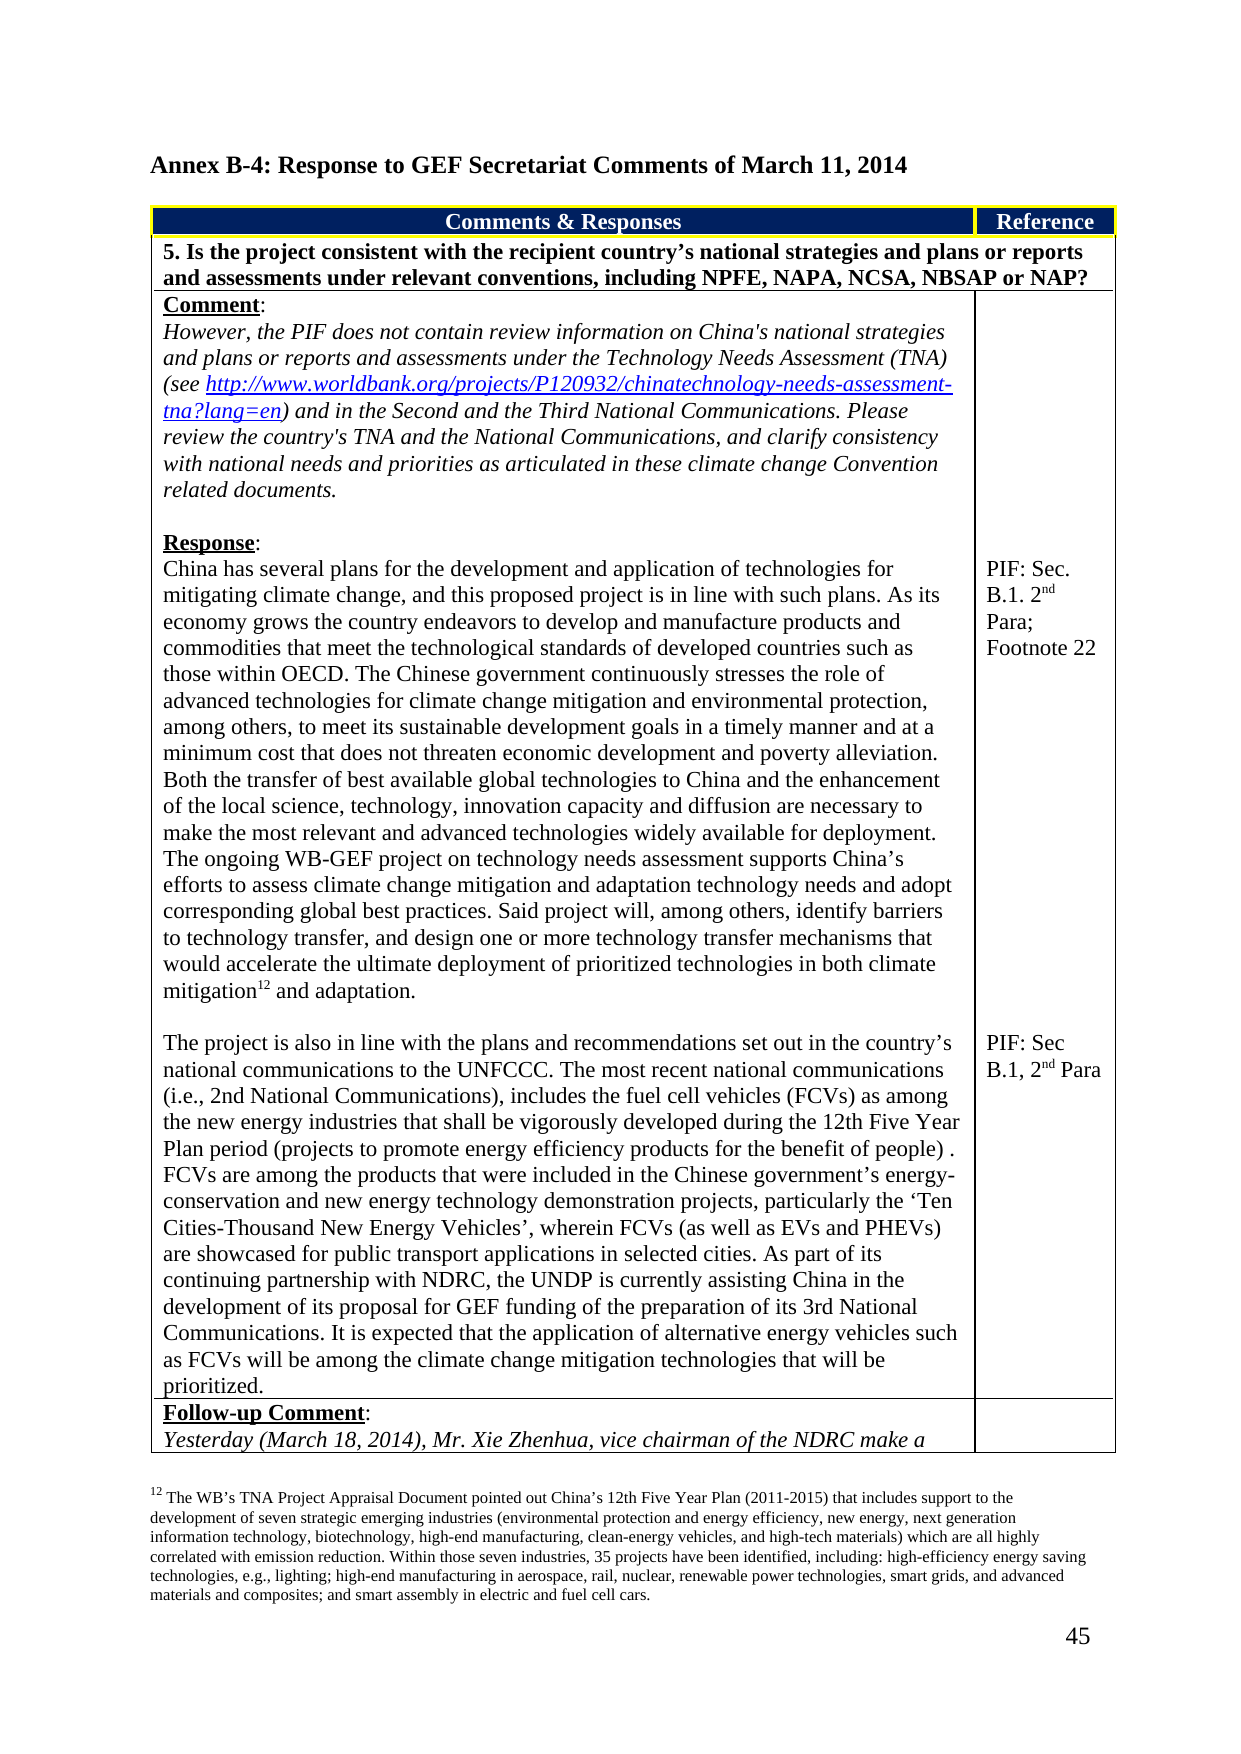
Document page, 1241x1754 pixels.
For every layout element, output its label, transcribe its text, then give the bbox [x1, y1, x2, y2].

table_cell 5. Is the project consistent with the recipient country’s national strategies and plans or reports and assessments under relevant conventions, including NPFE, NAPA, NCSA, NBSAP or NAP? [152, 235, 1115, 290]
table_cell PIF: Sec. B.1. 2nd Para; Footnote 22 PIF: Sec B.1, 2nd Para [976, 290, 1115, 1398]
text Annex B-4: Response to GEF Secretariat Comments of March 11, 2014 [150, 150, 1090, 179]
table_header Comments & Responses [153, 208, 973, 234]
table_cell Comment: However, the PIF does not contain review information on China's national strategies and plans or reports and assessments under the Technology Needs Assessment (TNA) (see http://www.worldbank.org/projects/P120932/chinatechnology-needs-assessment-tna?lang=en) and in the Second and the Third National Communications. Please review the country's TNA and the National Communications, and clarify consistency with national needs and priorities as articulated in these climate change Convention related documents. Response: China has several plans for the development and application of technologies for mitigating climate change, and this proposed project is in line with such plans. As its economy grows the country endeavors to develop and manufacture products and commodities that meet the technological standards of developed countries such as those within OECD. The Chinese government continuously stresses the role of advanced technologies for climate change mitigation and environmental protection, among others, to meet its sustainable development goals in a timely manner and at a minimum cost that does not threaten economic development and poverty alleviation. Both the transfer of best available global technologies to China and the enhancement of the local science, technology, innovation capacity and diffusion are necessary to make the most relevant and advanced technologies widely available for deployment. The ongoing WB-GEF project on technology needs assessment supports China’s efforts to assess climate change mitigation and adaptation technology needs and adopt corresponding global best practices. Said project will, among others, identify barriers to technology transfer, and design one or more technology transfer mechanisms that would accelerate the ultimate deployment of prioritized technologies in both climate mitigation and adaptation. The project is also in line with the plans and recommendations set out in the country’s national communications to the UNFCCC. The most recent national communications (i.e., 2nd National Communications), includes the fuel cell vehicles (FCVs) as among the new energy industries that shall be vigorously developed during the 12th Five Year Plan period (projects to promote energy efficiency products for the benefit of people) . FCVs are among the products that were included in the Chinese government’s energy-conservation and new energy technology demonstration projects, particularly the ‘Ten Cities-Thousand New Energy Vehicles’, wherein FCVs (as well as EVs and PHEVs) are showcased for public transport applications in selected cities. As part of its continuing partnership with NDRC, the UNDP is currently assisting China in the development of its proposal for GEF funding of the preparation of its 3rd National Communications. It is expected that the application of alternative energy vehicles such as FCVs will be among the climate change mitigation technologies that will be prioritized. [152, 290, 974, 1398]
table_cell [976, 1398, 1115, 1452]
table_header Reference [977, 208, 1114, 234]
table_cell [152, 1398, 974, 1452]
